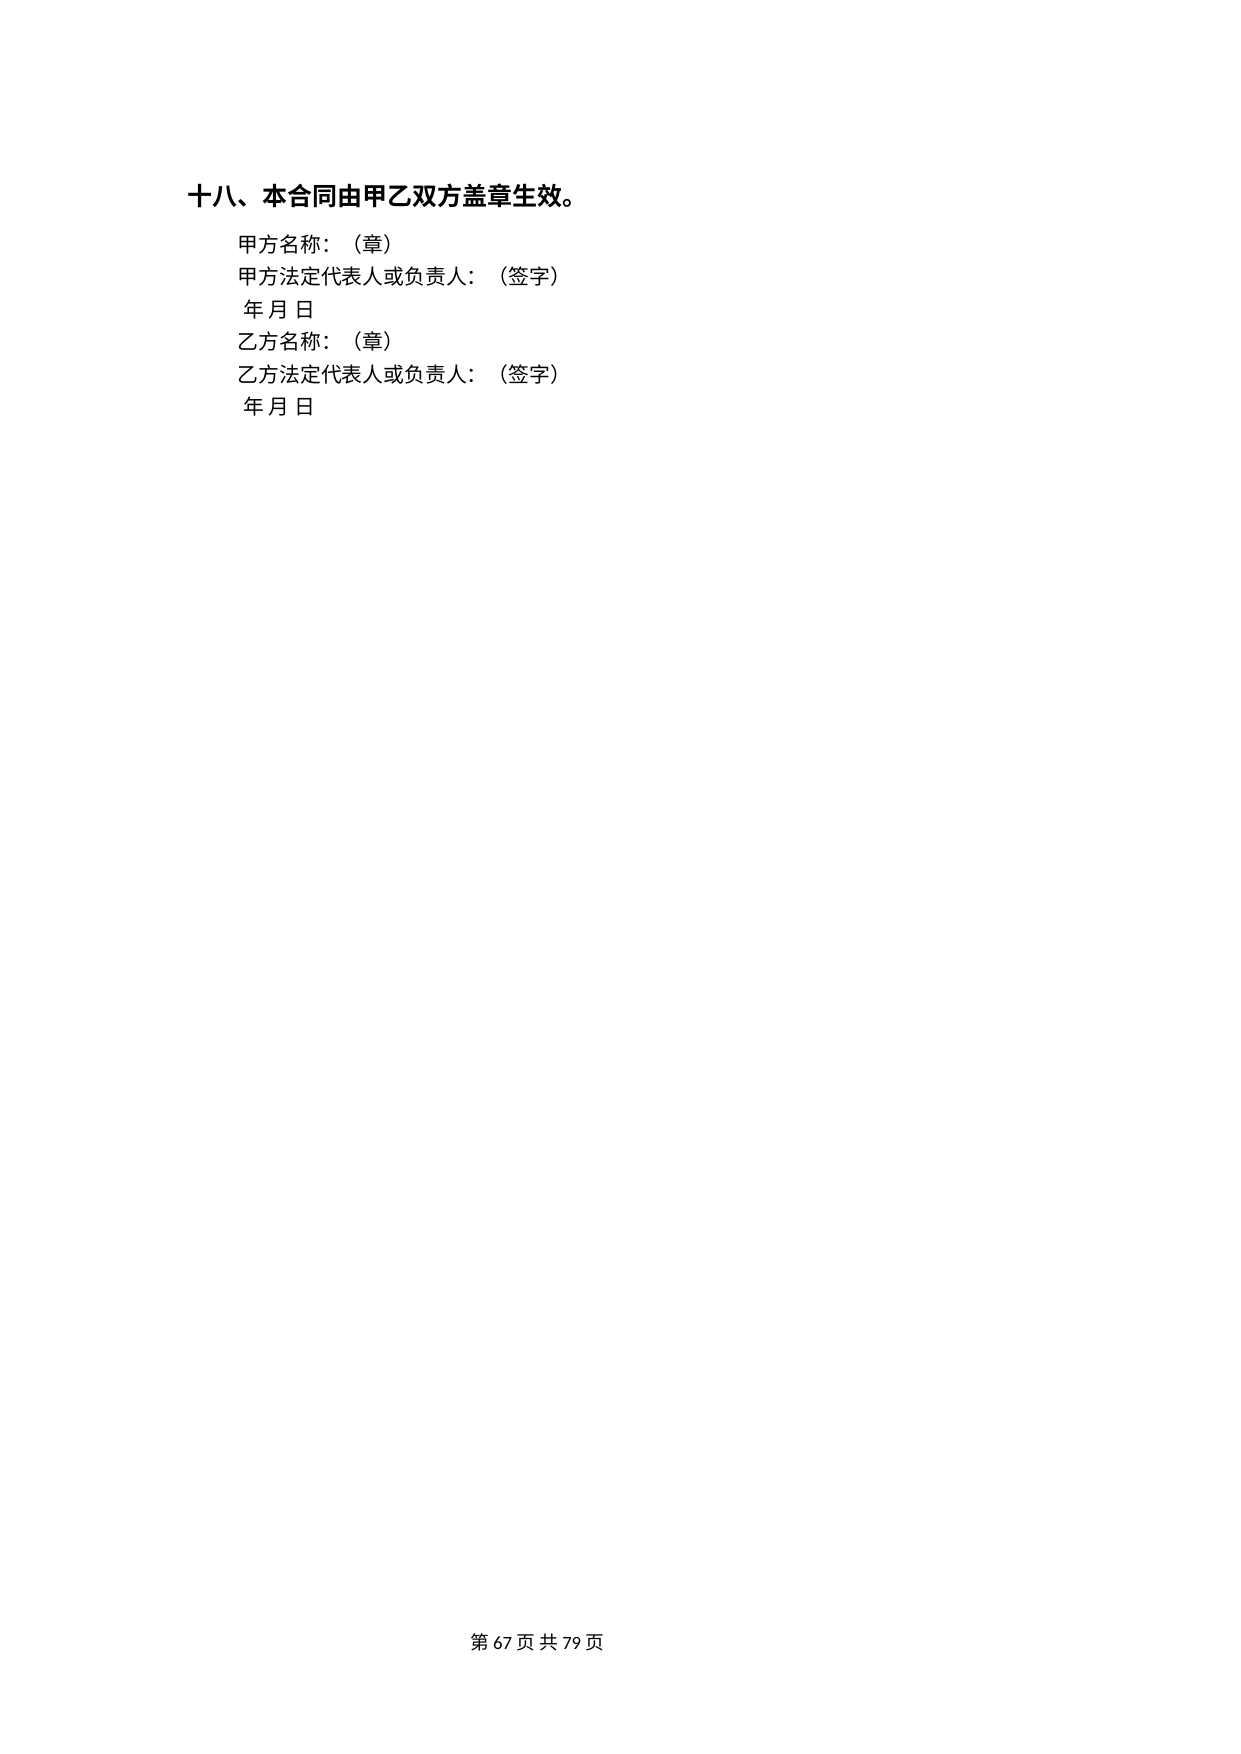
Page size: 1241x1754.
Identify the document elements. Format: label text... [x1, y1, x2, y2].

text 乙方法定代表人或负责人：（签字） [187, 357, 1053, 389]
text 乙方名称：（章） [187, 324, 1053, 357]
text 甲方名称：（章） [187, 227, 1053, 259]
text 年 月 日 [187, 292, 1053, 324]
text 十八、本合同由甲乙双方盖章生效。 [187, 162, 1053, 227]
text 甲方法定代表人或负责人：（签字） [187, 259, 1053, 292]
text 年 月 日 [187, 389, 1053, 422]
